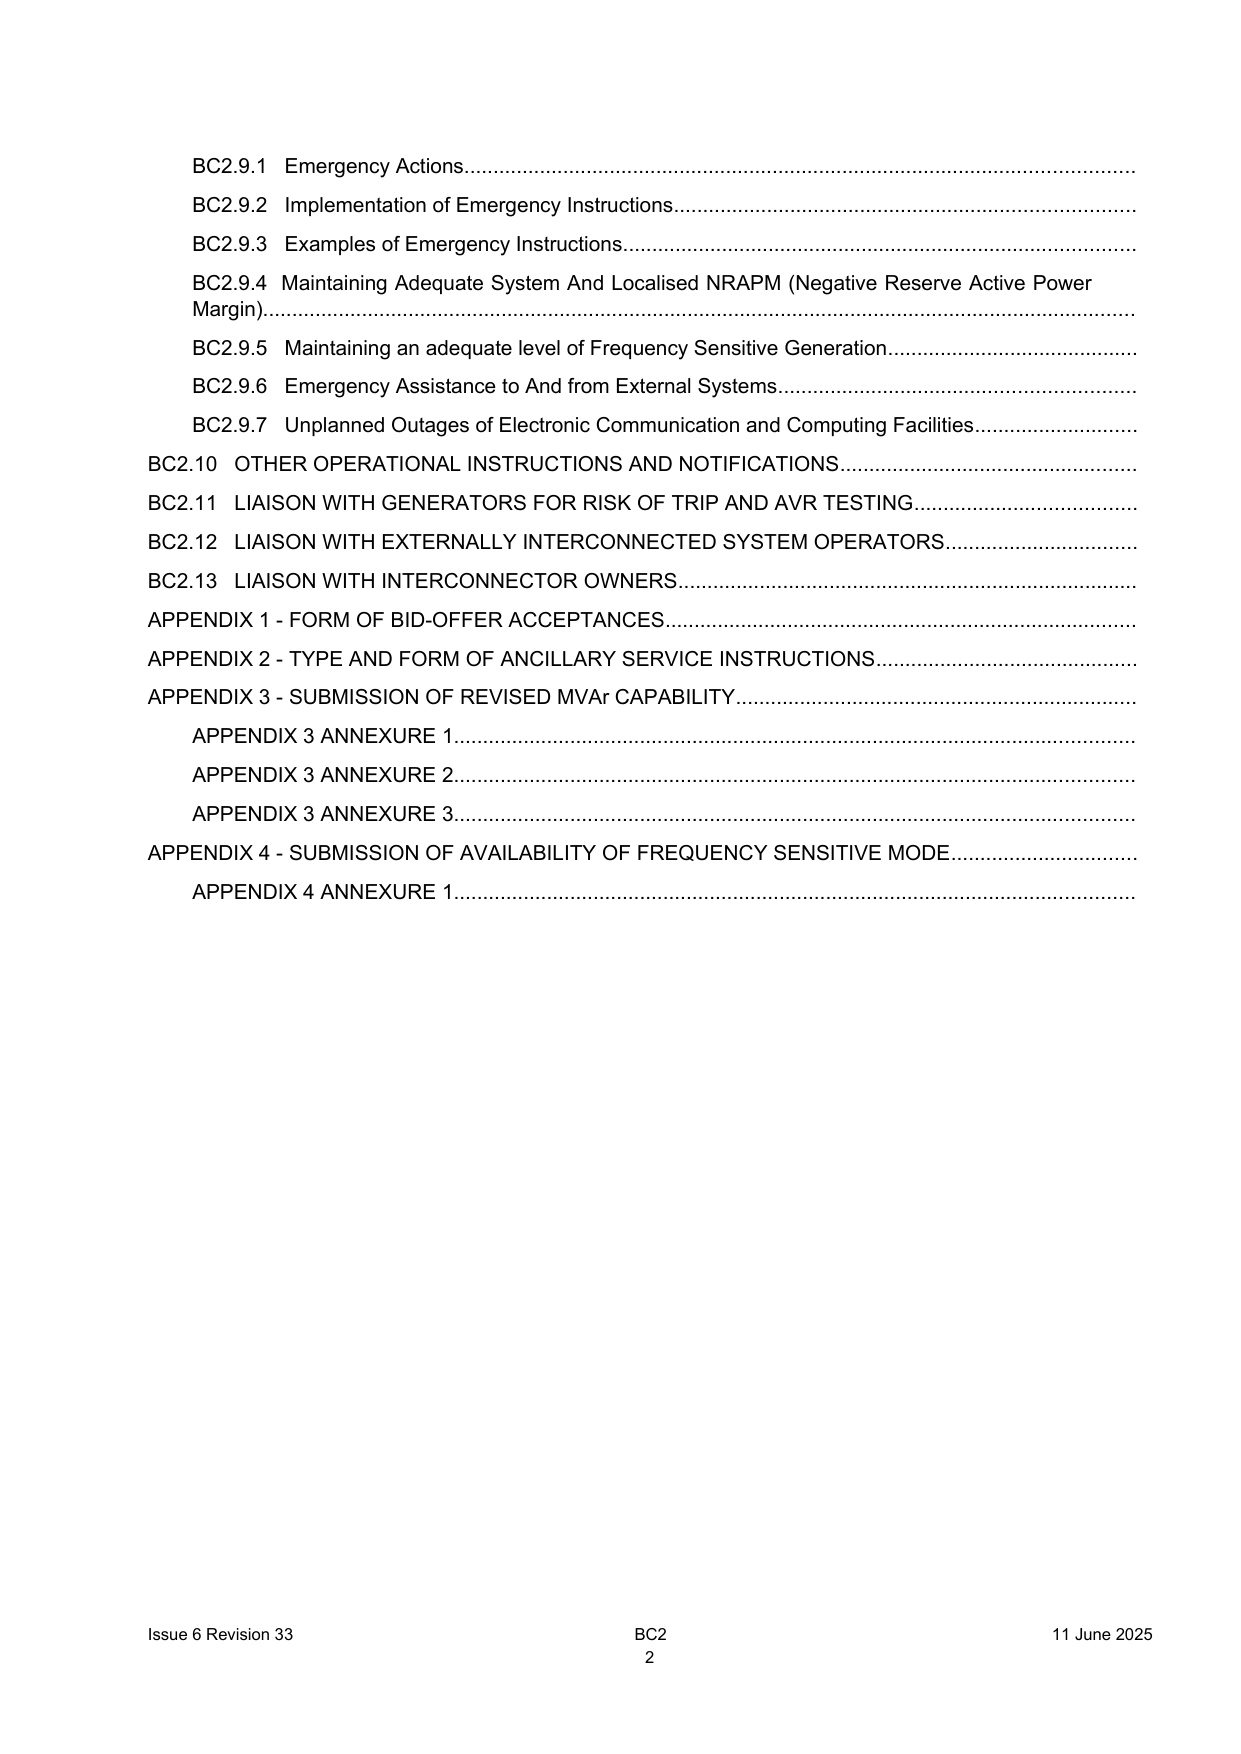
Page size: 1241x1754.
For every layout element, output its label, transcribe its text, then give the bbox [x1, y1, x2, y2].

text APPENDIX 2 - TYPE AND FORM OF ANCILLARY SERVICE INSTRUCTIONS 26 [148, 646, 1092, 670]
text BC2.12 LIAISON WITH EXTERNALLY INTERCONNECTED SYSTEM OPERATORS 23 [148, 530, 1092, 554]
text APPENDIX 3 ANNEXURE 1 33 [192, 724, 1092, 748]
text APPENDIX 3 ANNEXURE 3 35 [192, 802, 1092, 826]
text BC2.11 LIAISON WITH GENERATORS FOR RISK OF TRIP AND AVR TESTING 22 [148, 491, 1092, 515]
text BC2.9.1 Emergency Actions 15 [192, 154, 1092, 178]
text APPENDIX 1 - FORM OF BID-OFFER ACCEPTANCES 24 [148, 607, 1092, 631]
text BC2.9.6 Emergency Assistance to And from External Systems 19 [192, 374, 1092, 398]
text BC2.9.2 Implementation of Emergency Instructions 16 [192, 193, 1092, 217]
text APPENDIX 3 - SUBMISSION OF REVISED MVAr CAPABILITY 32 [148, 685, 1092, 709]
text BC2.9.5 Maintaining an adequate level of Frequency Sensitive Generation 19 [192, 336, 1092, 359]
text BC2.9.7 Unplanned Outages of Electronic Communication and Computing Facilities 20 [192, 413, 1092, 437]
text BC2.13 LIAISON WITH INTERCONNECTOR OWNERS 23 [148, 569, 1092, 593]
text BC2.10 OTHER OPERATIONAL INSTRUCTIONS AND NOTIFICATIONS 21 [148, 452, 1092, 476]
text APPENDIX 4 ANNEXURE 1 38 [192, 879, 1092, 903]
text BC2.9.3 Examples of Emergency Instructions 17 [192, 231, 1092, 255]
text APPENDIX 4 - SUBMISSION OF AVAILABILITY OF FREQUENCY SENSITIVE MODE 37 [148, 841, 1092, 864]
text APPENDIX 3 ANNEXURE 2 34 [192, 763, 1092, 787]
text BC2.9.4 Maintaining Adequate System And Localised NRAPM (Negative Reserve Active Power Margin) 18 [192, 270, 1092, 321]
